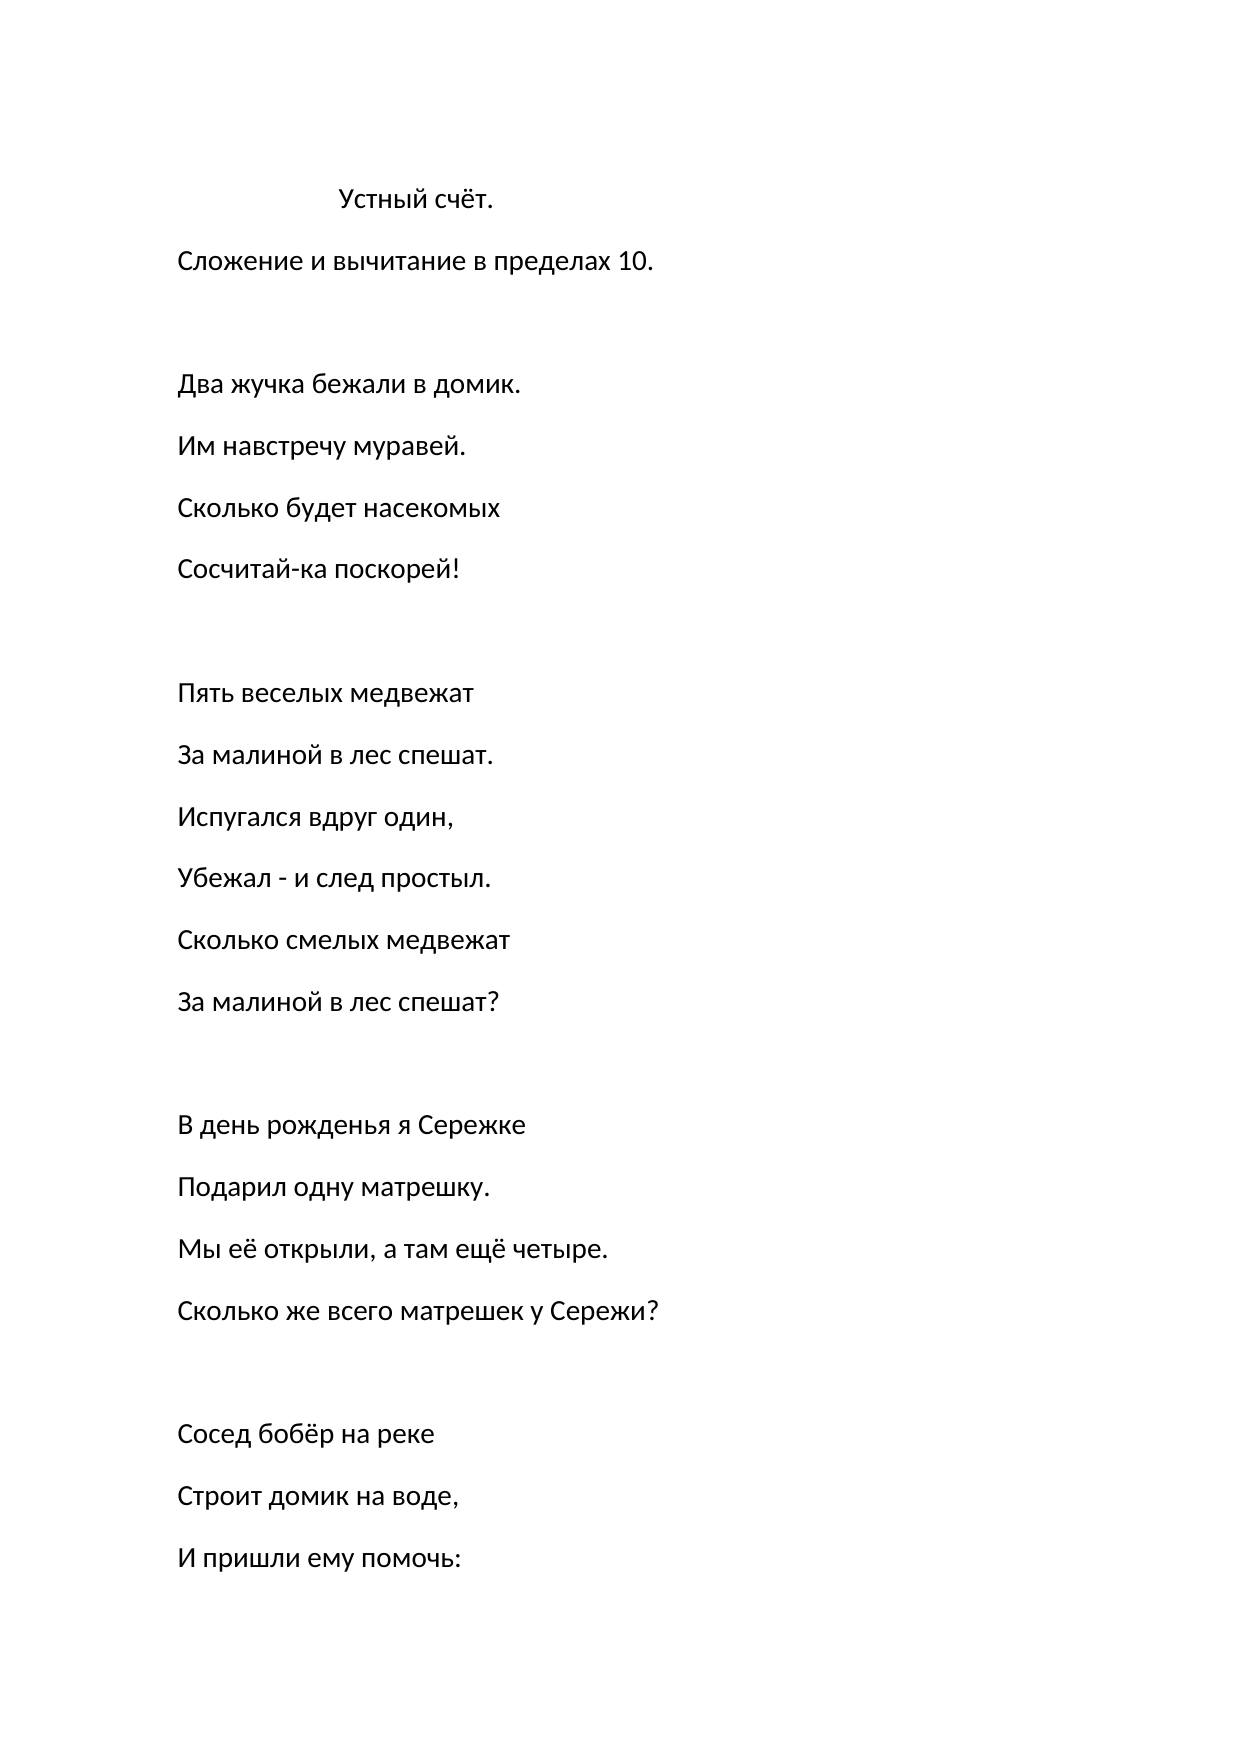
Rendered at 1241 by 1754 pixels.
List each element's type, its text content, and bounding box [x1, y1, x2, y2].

text Строит домик на воде, [177, 1477, 1152, 1513]
text Сложение и вычитание в пределах 10. [177, 242, 1152, 277]
text Мы её открыли, а там ещё четыре. [177, 1230, 1152, 1266]
text Сколько смелых медвежат [177, 921, 1152, 957]
text Сколько же всего матрешек у Сережи? [177, 1292, 1152, 1327]
text Испугался вдруг один, [177, 798, 1152, 833]
text За малиной в лес спешат. [177, 736, 1152, 771]
text Подарил одну матрешку. [177, 1168, 1152, 1204]
text Убежал - и след простыл. [177, 859, 1152, 895]
text Сосчитай-ка поскорей! [177, 551, 1152, 586]
text И пришли ему помочь: [177, 1539, 1152, 1574]
text В день рожденья я Сережке [177, 1106, 1152, 1142]
text Сосед бобёр на реке [177, 1415, 1152, 1451]
text Устный счёт. [177, 180, 1152, 216]
text Сколько будет насекомых [177, 489, 1152, 524]
text За малиной в лес спешат? [177, 983, 1152, 1018]
text Два жучка бежали в домик. [177, 365, 1152, 401]
text Пять веселых медвежат [177, 674, 1152, 710]
text Им навстречу муравей. [177, 427, 1152, 463]
